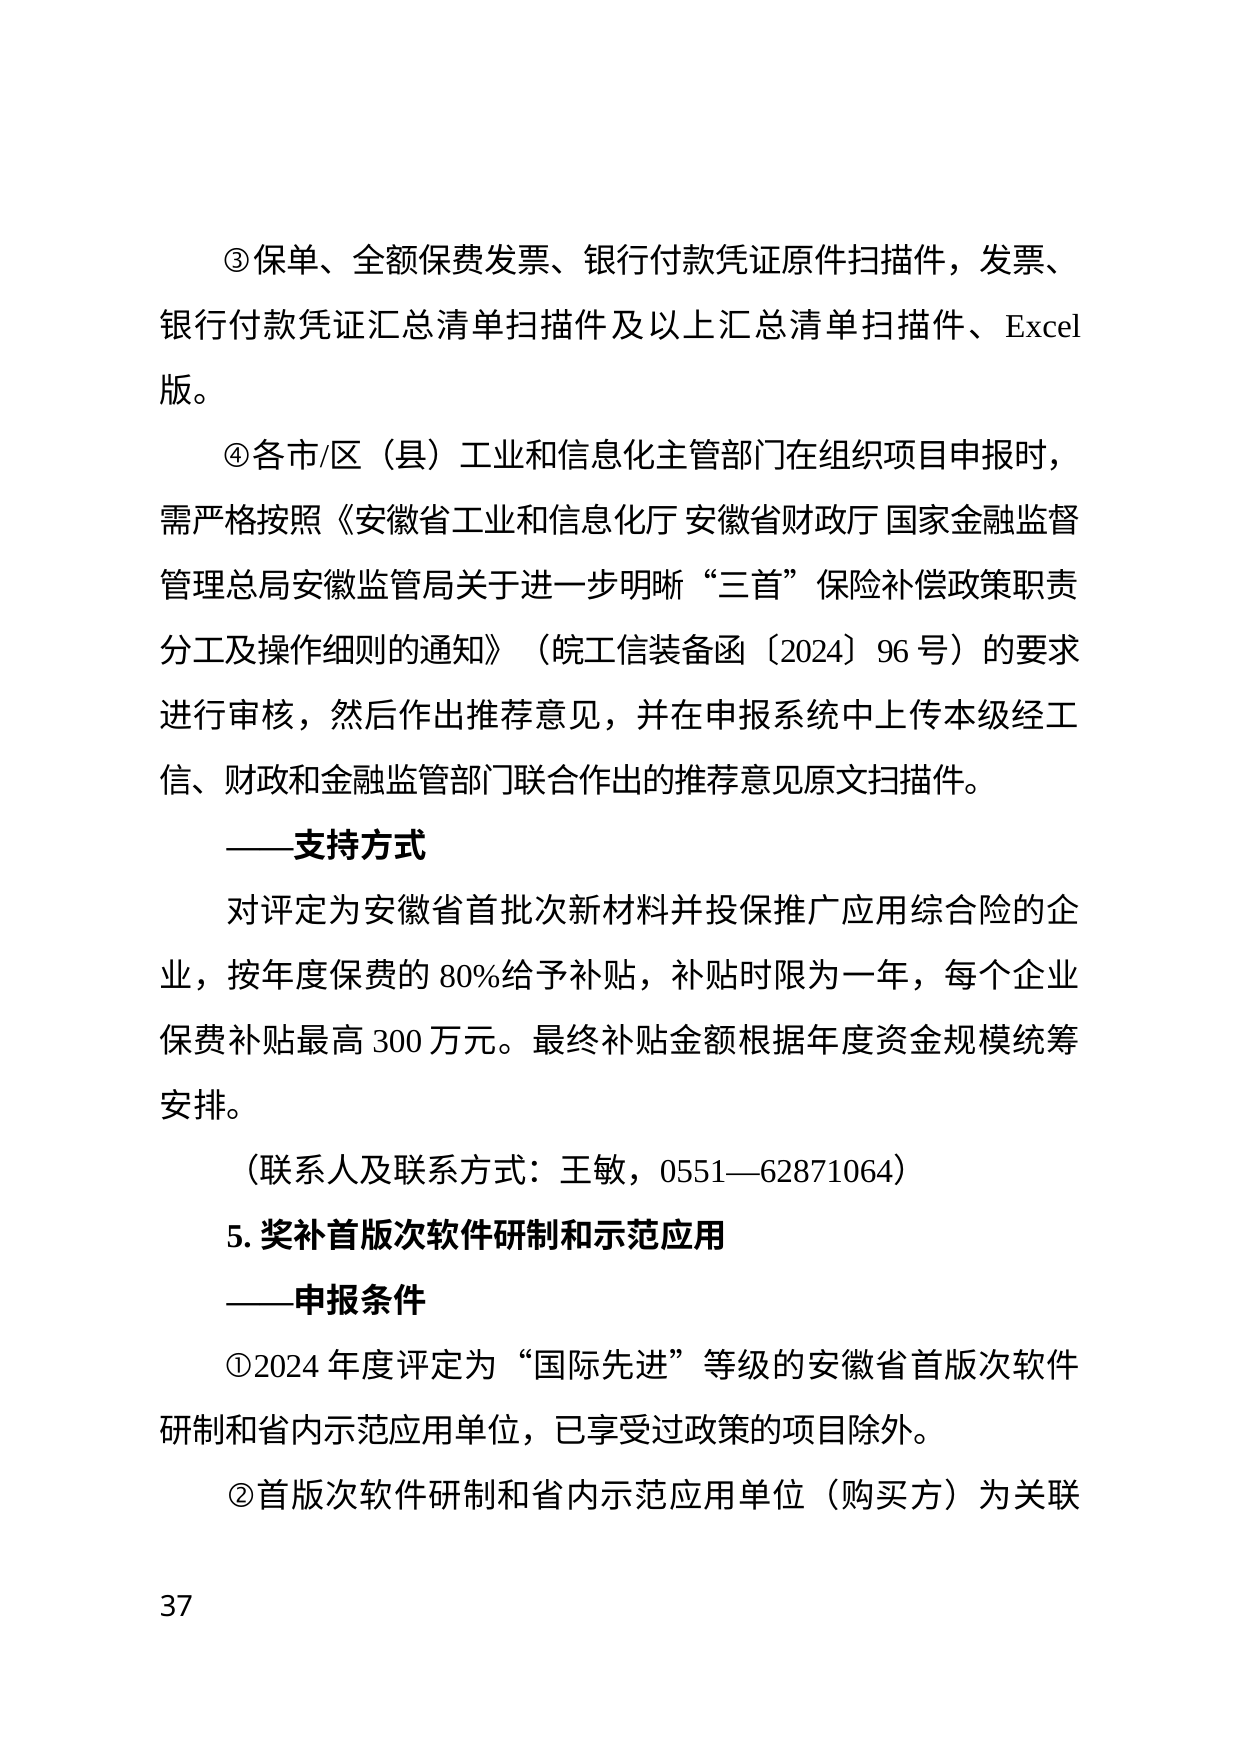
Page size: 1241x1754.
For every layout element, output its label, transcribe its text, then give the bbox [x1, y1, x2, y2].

text 对评定为安徽省首批次新材料并投保推广应用综合险的企业，按年度保费的80%给予补贴，补贴时限为一年，每个企业保费补贴最高300万元。最终补贴金额根据年度资金规模统筹安排。 [159, 876, 1081, 1136]
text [159, 1461, 1081, 1526]
text 5. 奖补首版次软件研制和示范应用 [159, 1201, 1081, 1266]
text （联系人及联系方式：王敏，0551—62871064） [159, 1136, 1081, 1201]
text 各市/区（县）工业和信息化主管部门在组织项目申报时，需严格按照《安徽省工业和信息化厅 安徽省财政厅 国家金融监督管理总局安徽监管局关于进一步明晰“三首”保险补偿政策职责分工及操作细则的通知》（皖工信装备函〔2024〕96号）的要求进行审核，然后作出推荐意见，并在申报系统中上传本级经工信、财政和金融监管部门联合作出的推荐意见原文扫描件。 [159, 421, 1081, 811]
text 保单、全额保费发票、银行付款凭证原件扫描件，发票、银行付款凭证汇总清单扫描件及以上汇总清单扫描件、Excel版。 [159, 226, 1081, 421]
text 2024年度评定为“国际先进”等级的安徽省首版次软件研制和省内示范应用单位，已享受过政策的项目除外。 [159, 1331, 1081, 1461]
text ——支持方式 [159, 811, 1081, 876]
text ——申报条件 [159, 1266, 1081, 1331]
